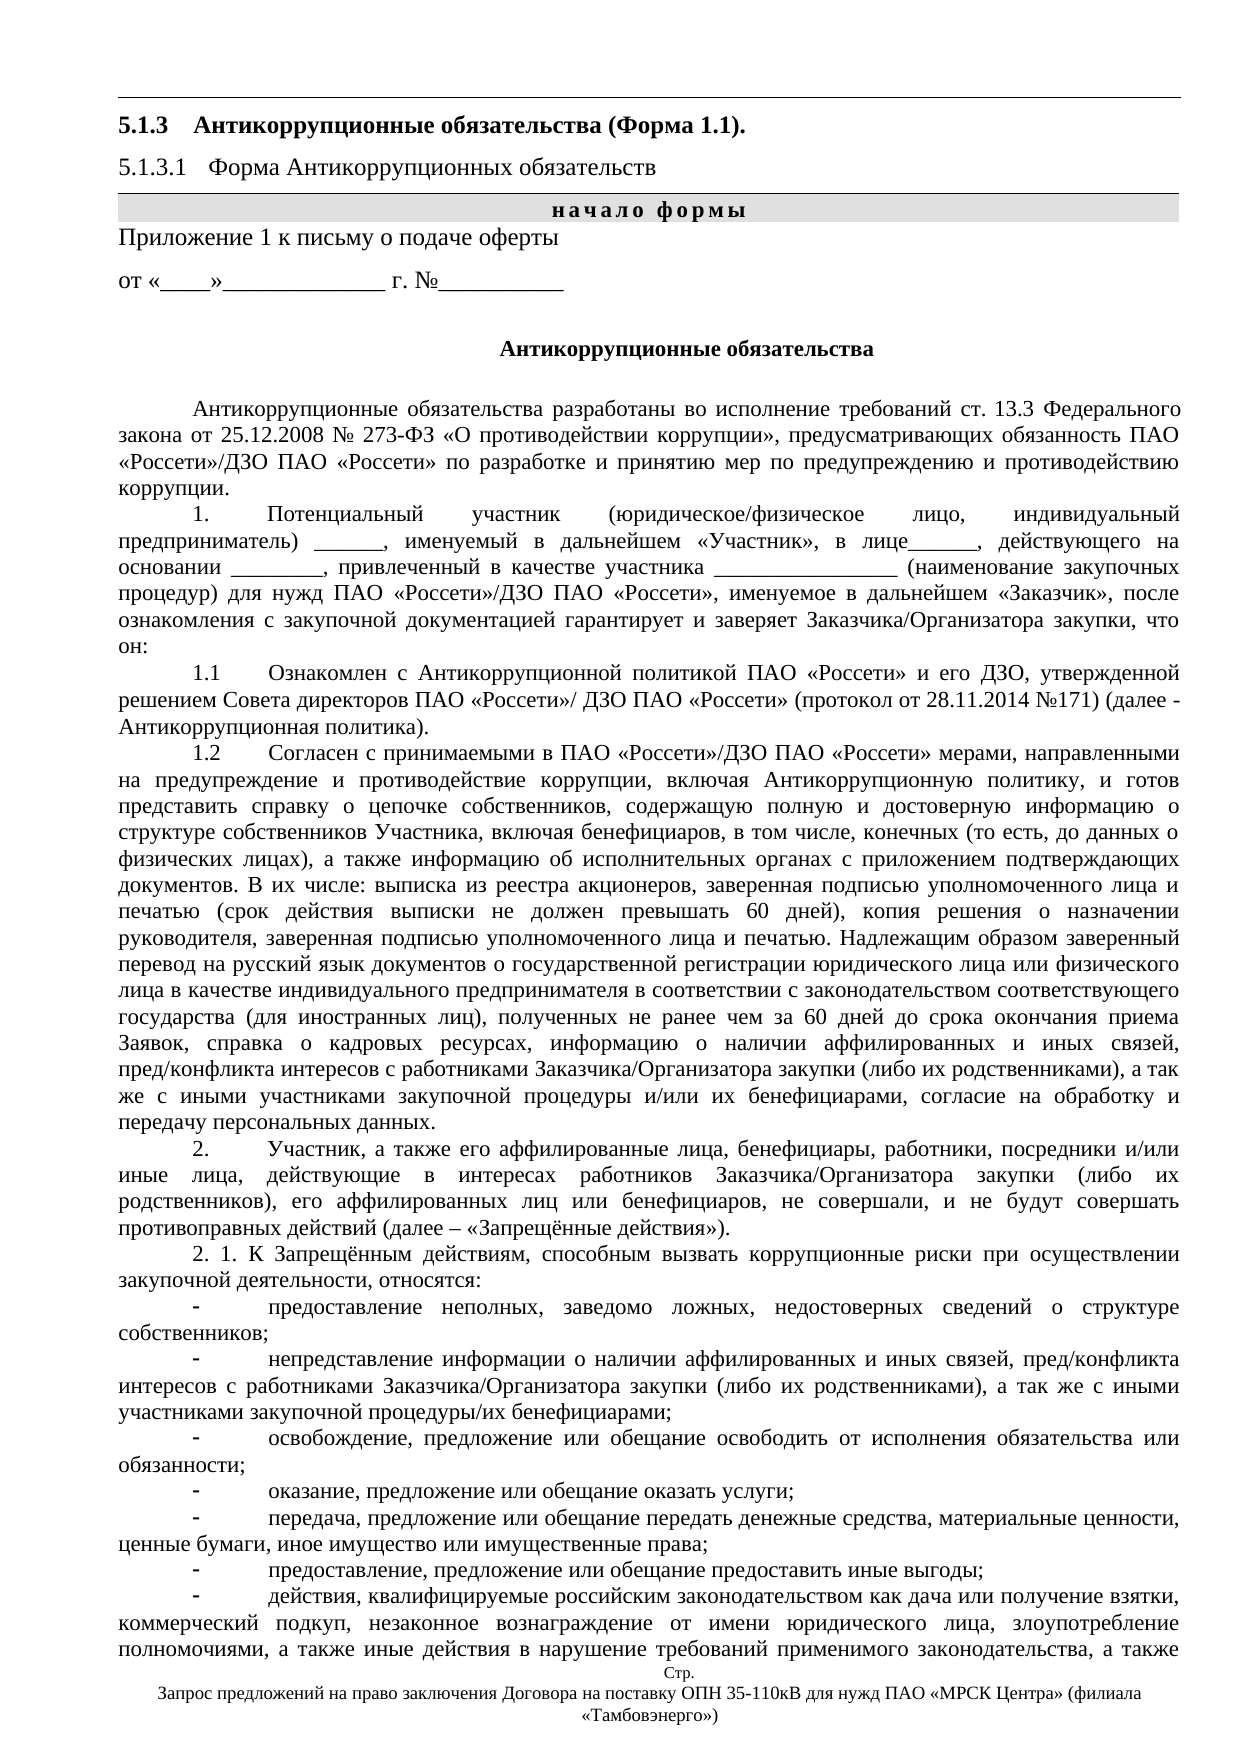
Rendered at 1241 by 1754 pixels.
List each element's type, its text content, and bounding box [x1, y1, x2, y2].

list передача, предложение или обещание передать денежные средства, материальные ценности, ценные бумаги, иное имущество или имущественные права; [118, 1503, 1181, 1556]
text Антикоррупционные обязательства разработаны во исполнение требований ст. 13.3 Федерального закона от 25.12.2008 № 273-ФЗ «О противодействии коррупции», предусматривающих обязанность ПАО «Россети»/ДЗО ПАО «Россети» по разработке и принятию мер по предупреждению и противодействию коррупции. [118, 395, 1181, 500]
subtitle Форма Антикоррупционных обязательств [118, 152, 1181, 181]
text 2. 1. К Запрещённым действиям, способным вызвать коррупционные риски при осуществлении закупочной деятельности, относятся: [118, 1240, 1181, 1293]
list Согласен с принимаемыми в ПАО «Россети»/ДЗО ПАО «Россети» мерами, направленными на предупреждение и противодействие коррупции, включая Антикоррупционную политику, и готов представить справку о цепочке собственников, содержащую полную и достоверную информацию о структуре собственников Участника, включая бенефициаров, в том числе, конечных (то есть, до данных о физических лицах), а также информацию об исполнительных органах с приложением подтверждающих документов. В их числе: выписка из реестра акционеров, заверенная подписью уполномоченного лица и печатью (срок действия выписки не должен превышать 60 дней), копия решения о назначении руководителя, заверенная подписью уполномоченного лица и печатью. Надлежащим образом заверенный перевод на русский язык документов о государственной регистрации юридического лица или физического лица в качестве индивидуального предпринимателя в соответствии с законодательством соответствующего государства (для иностранных лиц), полученных не ранее чем за 60 дней до срока окончания приема Заявок, справка о кадровых ресурсах, информацию о наличии аффилированных и иных связей, пред/конфликта интересов с работниками Заказчика/Организатора закупки (либо их родственниками), а так же с иными участниками закупочной процедуры и/или их бенефициарами, согласие на обработку и передачу персональных данных. [118, 739, 1181, 1134]
text Приложение 1 к письму о подаче оферты [118, 222, 1181, 251]
text 1.1 Ознакомлен с Антикоррупционной политикой ПАО «Россети» и его ДЗО, утвержденной решением Совета директоров ПАО «Россети»/ ДЗО ПАО «Россети» (протокол от 28.11.2014 №171) (далее - Антикоррупционная политика). [118, 658, 1181, 739]
list Участник, а также его аффилированные лица, бенефициары, работники, посредники и/или иные лица, действующие в интересах работников Заказчика/Организатора закупки (либо их родственников), его аффилированных лиц или бенефициаров, не совершали, и не будут совершать противоправных действий (далее – «Запрещённые действия»). [118, 1134, 1181, 1240]
list освобождение, предложение или обещание освободить от исполнения обязательства или обязанности; [118, 1424, 1181, 1477]
text от «____»_____________ г. №__________ [118, 266, 1181, 294]
list предоставление неполных, заведомо ложных, недостоверных сведений о структуре собственников; [118, 1293, 1181, 1345]
list Потенциальный участник (юридическое/физическое лицо, индивидуальный предприниматель) ______, именуемый в дальнейшем «Участник», в лице______, действующего на основании ________, привлеченный в качестве участника ________________ (наименование закупочных процедур) для нужд ПАО «Россети»/ДЗО ПАО «Россети», именуемое в дальнейшем «Заказчик», после ознакомления с закупочной документацией гарантирует и заверяет Заказчика/Организатора закупки, что он: [118, 500, 1181, 658]
text Антикоррупционные обязательства [118, 335, 1181, 361]
list оказание, предложение или обещание оказать услуги; [118, 1477, 1181, 1503]
text начало формы [118, 194, 1179, 222]
list предоставление, предложение или обещание предоставить иные выгоды; [118, 1556, 1181, 1583]
subtitle Антикоррупционные обязательства (Форма 1.1). [118, 111, 1181, 139]
list непредставление информации о наличии аффилированных и иных связей, пред/конфликта интересов с работниками Заказчика/Организатора закупки (либо их родственниками), а так же с иными участниками закупочной процедуры/их бенефициарами; [118, 1345, 1181, 1424]
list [118, 1583, 1181, 1662]
